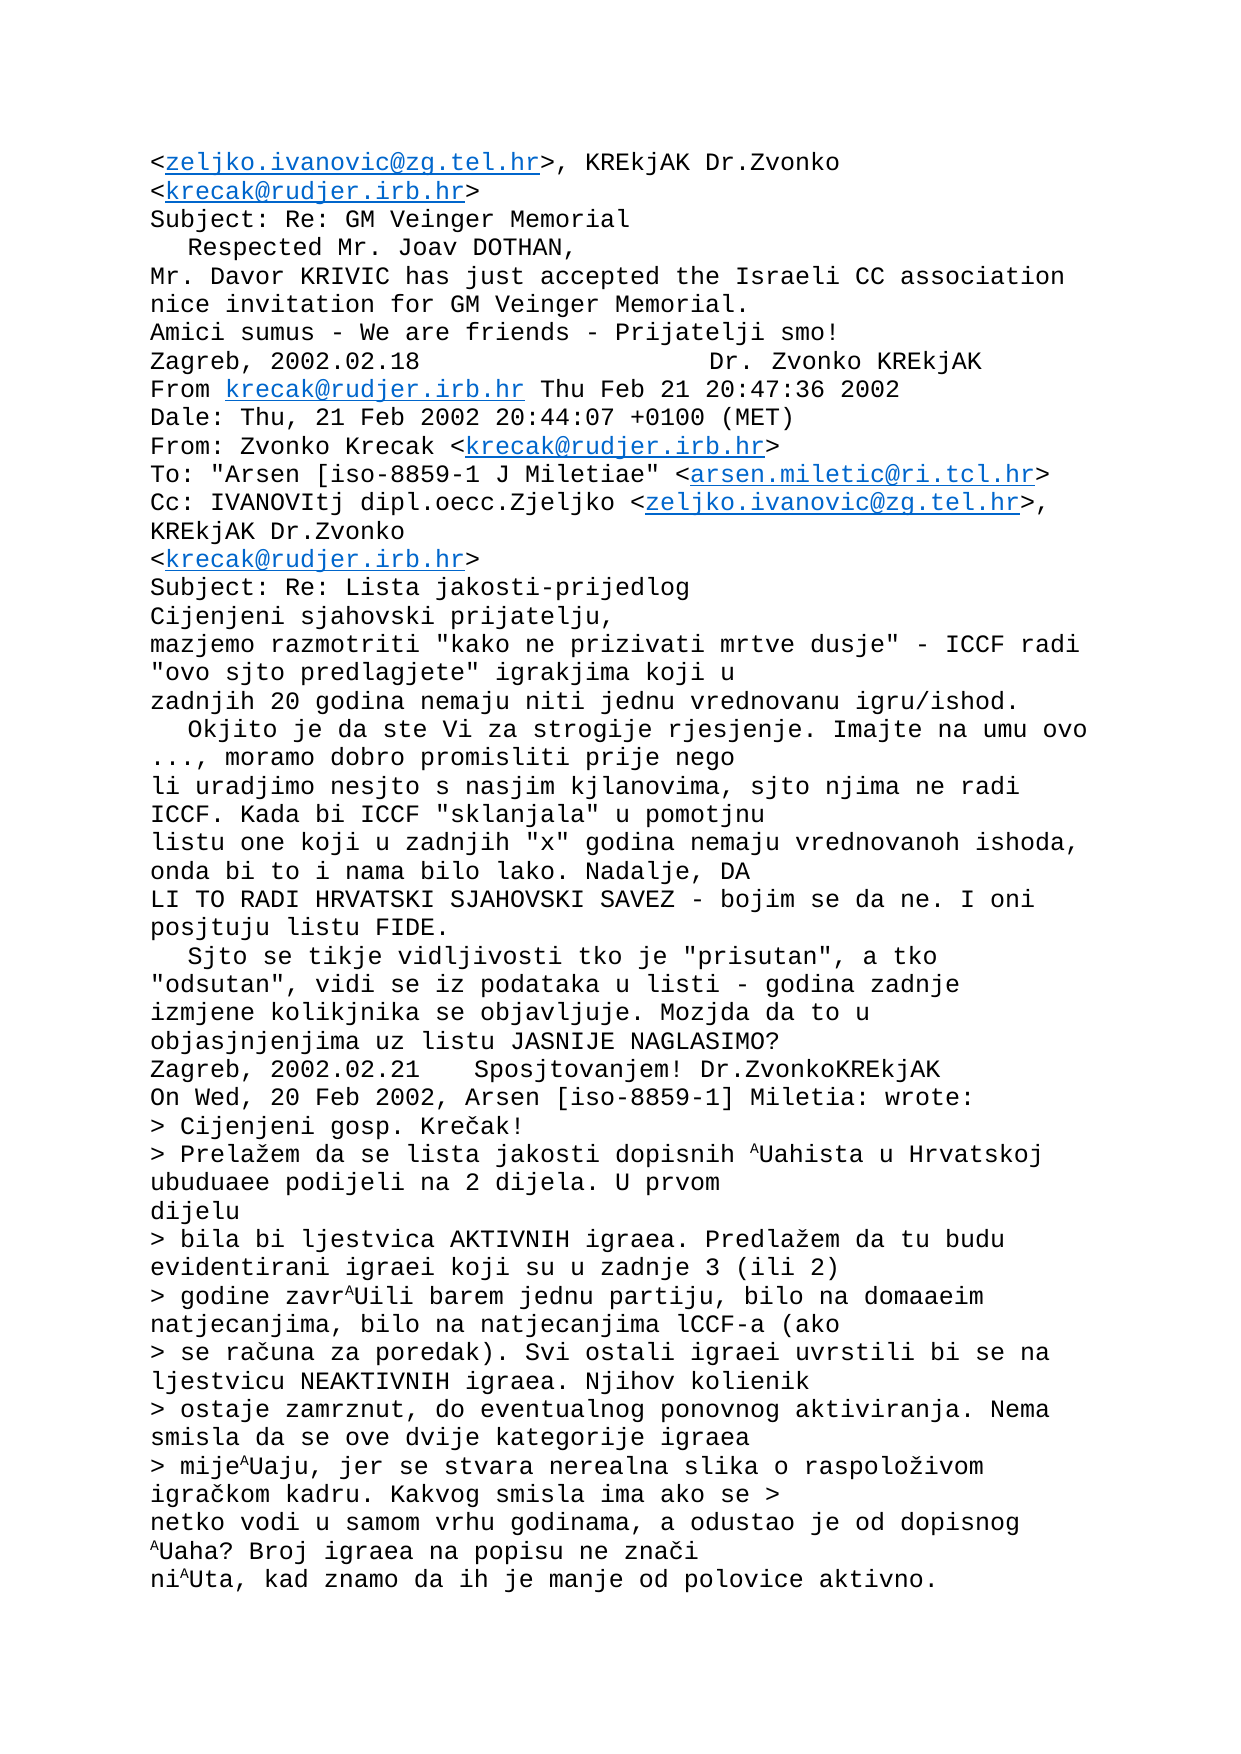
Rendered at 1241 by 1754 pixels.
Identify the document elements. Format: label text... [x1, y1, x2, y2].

text Subject: Re: GM Veinger Memorial [150, 207, 1090, 235]
text > ostaje zamrznut, do eventualnog ponovnog aktiviranja. Nema smisla da se ove dvije kategorije igraea [150, 1397, 1090, 1453]
text To: "Arsen [iso-8859-1 J Miletiae" <arsen.miletic@ri.tcl.hr> [150, 462, 1090, 490]
text On Wed, 20 Feb 2002, Arsen [iso-8859-1] Miletia: wrote: [150, 1085, 1090, 1113]
text > godine zavrAUili barem jednu partiju, bilo na domaaeim natjecanjima, bilo na natjecanjima lCCF-a (ako [150, 1283, 1090, 1340]
text Subject: Re: Lista jakosti-prijedlog Cijenjeni sjahovski prijatelju, mazjemo razmotriti "kako ne prizivati mrtve dusje" - ICCF radi "ovo sjto predlagjete" igrakjima koji u zadnjih 20 godina nemaju niti jednu vrednovanu igru/ishod. [150, 575, 1090, 717]
text Sjto se tikje vidljivosti tko je "prisutan", a tko "odsutan", vidi se iz podataka u listi - godina zadnje izmjene kolikjnika se objavljuje. Mozjda da to u objasjnjenjima uz listu JASNIJE NAGLASIMO? [150, 943, 1090, 1057]
text > bila bi ljestvica AKTIVNIH igraea. Predlažem da tu budu evidentirani igraei koji su u zadnje 3 (ili 2) [150, 1227, 1090, 1283]
text Cc: IVANOVItj dipl.oecc.Zjeljko <zeljko.ivanovic@zg.tel.hr>, KREkjAK Dr.Zvonko <krecak@rudjer.irb.hr> [150, 490, 1090, 575]
text > mijeAUaju, jer se stvara nerealna slika o raspoloživom igračkom kadru. Kakvog smisla ima ako se > netko vodi u samom vrhu godinama, a odustao je od dopisnog AUaha? Broj igraea na popisu ne znači niAUta, kad znamo da ih je manje od polovice aktivno. [150, 1453, 1090, 1595]
text > Cijenjeni gosp. Krečak! [150, 1113, 1090, 1142]
text From krecak@rudjer.irb.hr Thu Feb 21 20:47:36 2002 Dale: Thu, 21 Feb 2002 20:44:07 +0100 (MET) [150, 377, 1090, 433]
text From: Zvonko Krecak <krecak@rudjer.irb.hr> [150, 433, 1090, 462]
text Amici sumus - We are friends - Prijatelji smo! [150, 320, 1090, 348]
text Okjito je da ste Vi za strogije rjesjenje. Imajte na umu ovo ..., moramo dobro promisliti prije nego li uradjimo nesjto s nasjim kjlanovima, sjto njima ne radi ICCF. Kada bi ICCF "sklanjala" u pomotjnu listu one koji u zadnjih "x" godina nemaju vrednovanoh ishoda, onda bi to i nama bilo lako. Nadalje, DA LI TO RADI HRVATSKI SJAHOVSKI SAVEZ - bojim se da ne. I oni posjtuju listu FIDE. [150, 717, 1090, 943]
text Mr. Davor KRIVIC has just accepted the Israeli CC association nice invitation for GM Veinger Memorial. [150, 263, 1090, 320]
text Respected Mr. Joav DOTHAN, [150, 235, 1090, 263]
text > se računa za poredak). Svi ostali igraei uvrstili bi se na ljestvicu NEAKTIVNIH igraea. Njihov kolienik [150, 1340, 1090, 1397]
text <zeljko.ivanovic@zg.tel.hr>, KREkjAK Dr.Zvonko <krecak@rudjer.irb.hr> [150, 150, 1090, 207]
text > Prelažem da se lista jakosti dopisnih AUahista u Hrvatskoj ubuduaee podijeli na 2 dijela. U prvom dijelu [150, 1142, 1090, 1227]
text Zagreb, 2002.02.18 Dr. Zvonko KREkjAK [150, 348, 1090, 377]
text Zagreb, 2002.02.21 S posjtovanjem! Dr.Zvonko KREkjAK [150, 1057, 1090, 1085]
